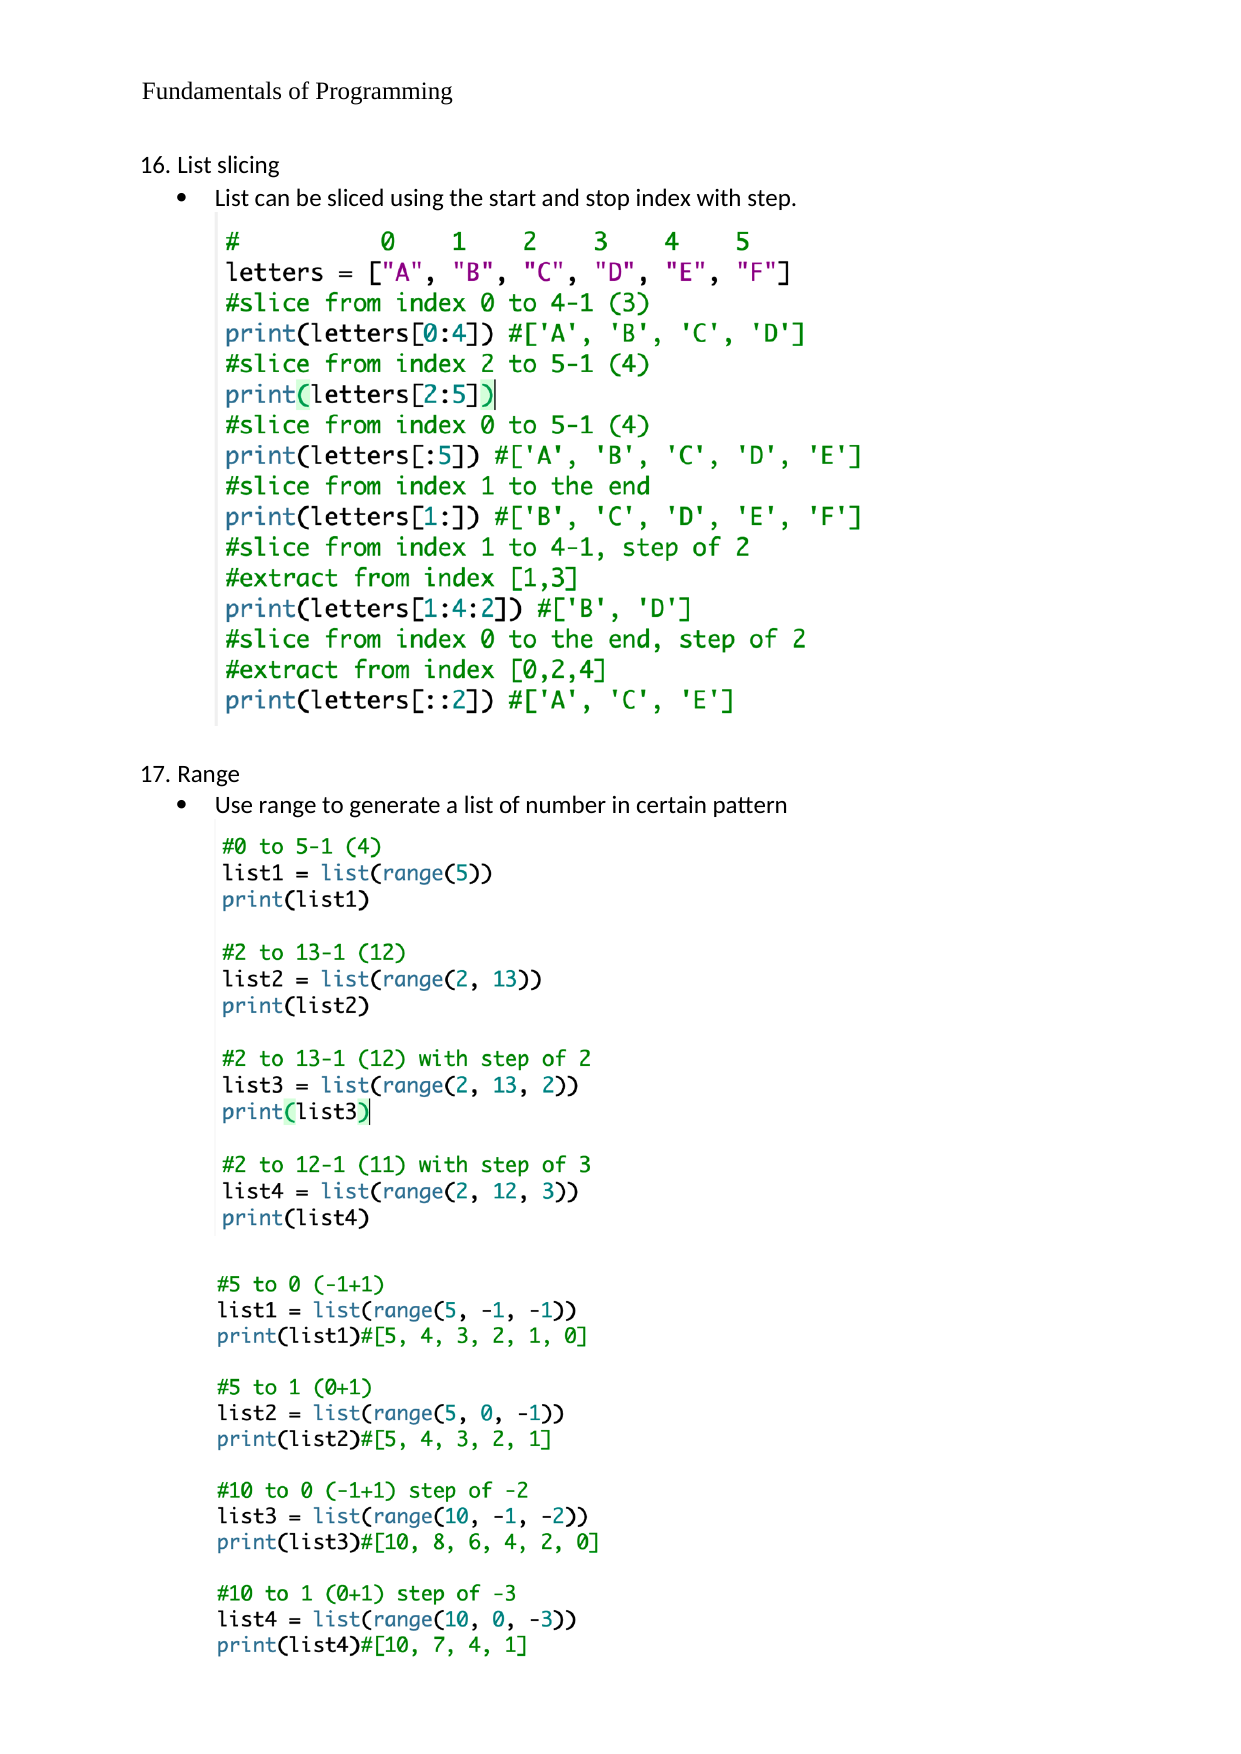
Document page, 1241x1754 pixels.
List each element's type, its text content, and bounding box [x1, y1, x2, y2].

picture [214, 1266, 601, 1671]
picture [214, 819, 606, 1236]
list List can be sliced using the start and stop index with step. [177, 182, 1109, 213]
picture [214, 212, 884, 726]
list List slicing [139, 149, 1109, 179]
list Range [139, 759, 1109, 789]
list Use range to generate a list of number in certain pattern [177, 789, 1109, 820]
